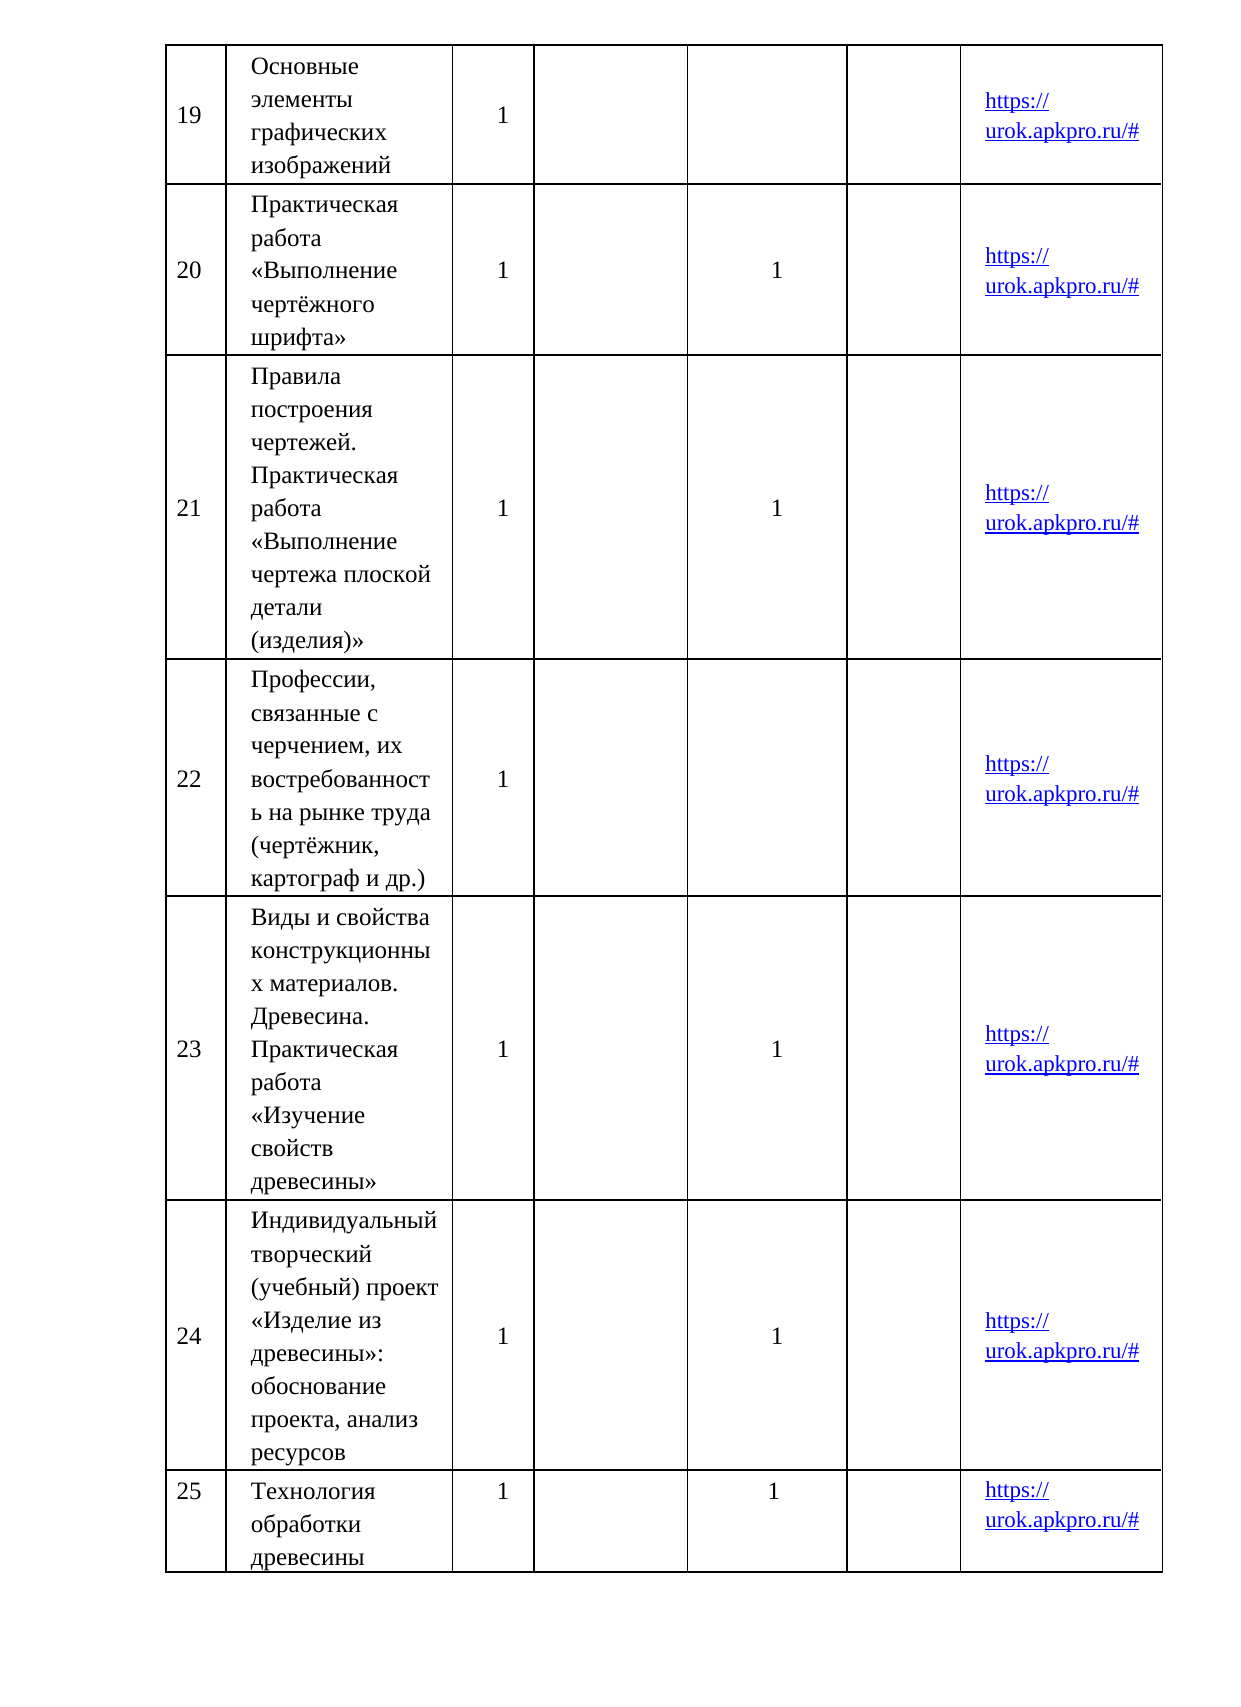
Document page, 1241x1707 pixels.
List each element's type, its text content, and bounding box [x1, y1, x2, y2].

table_cell 1 [688, 897, 846, 1199]
table_cell Профессии, связанные с черчением, их востребованность на рынке труда (чертёжник, картограф и др.) [227, 660, 452, 895]
table_cell [848, 1471, 960, 1571]
table_cell 1 [453, 46, 533, 183]
table_cell 1 [453, 185, 533, 354]
table_cell 1 [688, 1201, 846, 1469]
table_cell https://urok.apkpro.ru/# [961, 658, 1162, 895]
table_cell 1 [688, 185, 846, 354]
table_cell 1 [453, 356, 533, 658]
table_cell [848, 897, 960, 1199]
table_cell [848, 46, 960, 183]
table_cell https://urok.apkpro.ru/# [961, 1199, 1162, 1469]
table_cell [961, 1469, 1162, 1571]
table_cell Практическая работа «Выполнение чертёжного шрифта» [227, 185, 452, 354]
table_cell 1 [453, 1201, 533, 1469]
table_cell 21 [167, 356, 225, 658]
table_cell Основные элементы графических изображений [227, 46, 452, 183]
table_cell https://urok.apkpro.ru/# [961, 354, 1162, 658]
table_cell 20 [167, 185, 225, 354]
table_cell [535, 185, 687, 354]
table_cell [848, 660, 960, 895]
table_cell [535, 1471, 687, 1571]
table_cell [535, 356, 687, 658]
table_cell Правила построения чертежей. Практическая работа «Выполнение чертежа плоской детали (изделия)» [227, 356, 452, 658]
table_cell 1 [688, 356, 846, 658]
table_cell 22 [167, 660, 225, 895]
table_cell 1 [453, 1471, 533, 1571]
table_cell https://urok.apkpro.ru/# [961, 895, 1162, 1199]
table_cell 23 [167, 897, 225, 1199]
table_cell [535, 897, 687, 1199]
table_cell [848, 1201, 960, 1469]
table_cell https://urok.apkpro.ru/# [961, 183, 1162, 354]
table_cell 1 [453, 660, 533, 895]
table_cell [961, 46, 1162, 183]
table_cell 24 [167, 1201, 225, 1469]
table_cell 19 [167, 46, 225, 183]
table_cell [535, 46, 687, 183]
table_cell [688, 46, 846, 183]
table_cell 1 [688, 1471, 846, 1571]
table_cell Виды и свойства конструкционных материалов. Древесина. Практическая работа «Изучение свойств древесины» [227, 897, 452, 1199]
table_cell [848, 185, 960, 354]
table_cell 25 [167, 1471, 225, 1571]
table_cell [535, 660, 687, 895]
table_cell [688, 660, 846, 895]
table_cell [848, 356, 960, 658]
table_cell [535, 1201, 687, 1469]
table_cell 1 [453, 897, 533, 1199]
table_cell Индивидуальный творческий (учебный) проект «Изделие из древесины»: обоснование проекта, анализ ресурсов [227, 1201, 452, 1469]
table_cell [227, 1471, 452, 1571]
